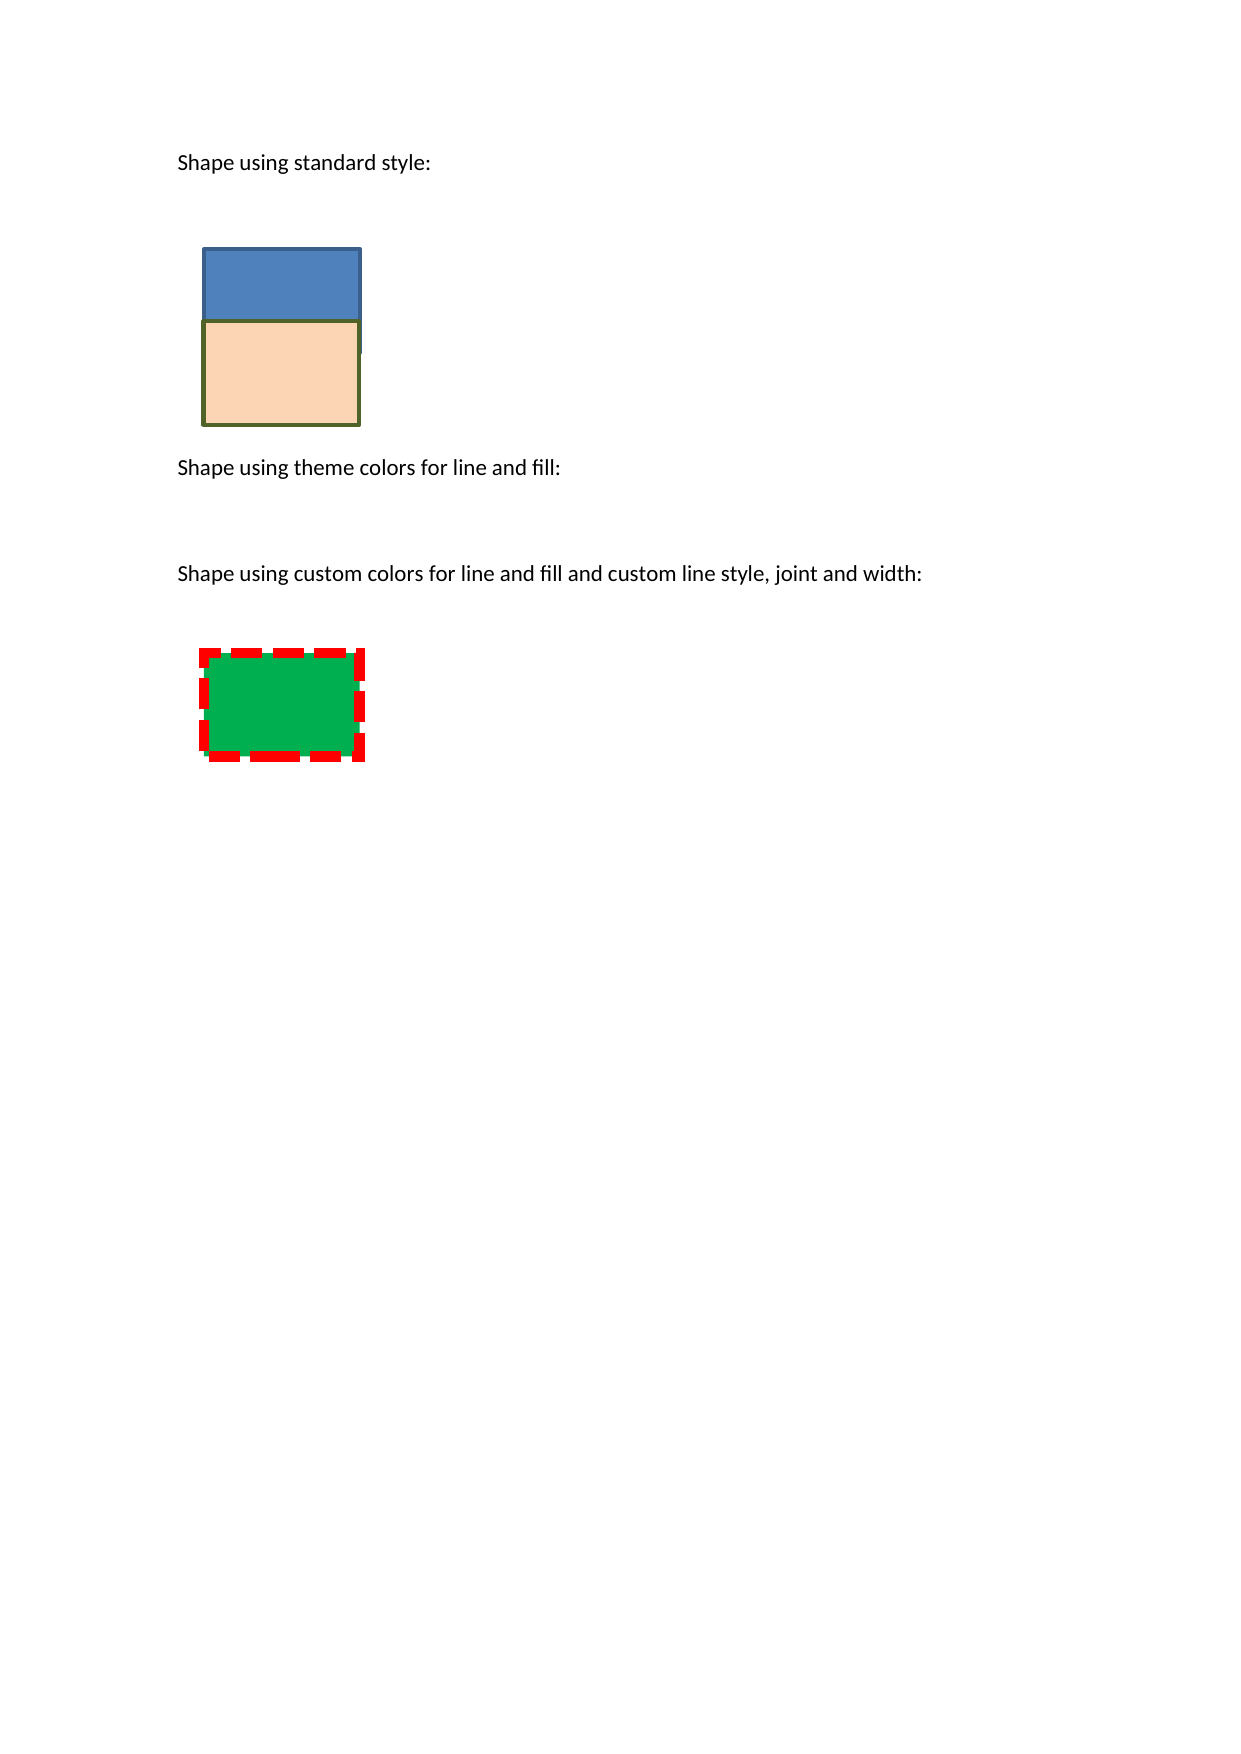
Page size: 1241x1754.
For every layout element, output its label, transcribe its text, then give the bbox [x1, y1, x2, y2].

text Shape using custom colors for line and fill and custom line style, joint and width: [177, 559, 1063, 587]
text Shape using standard style: [177, 148, 1063, 176]
text Shape using theme colors for line and fill: [177, 254, 1063, 481]
